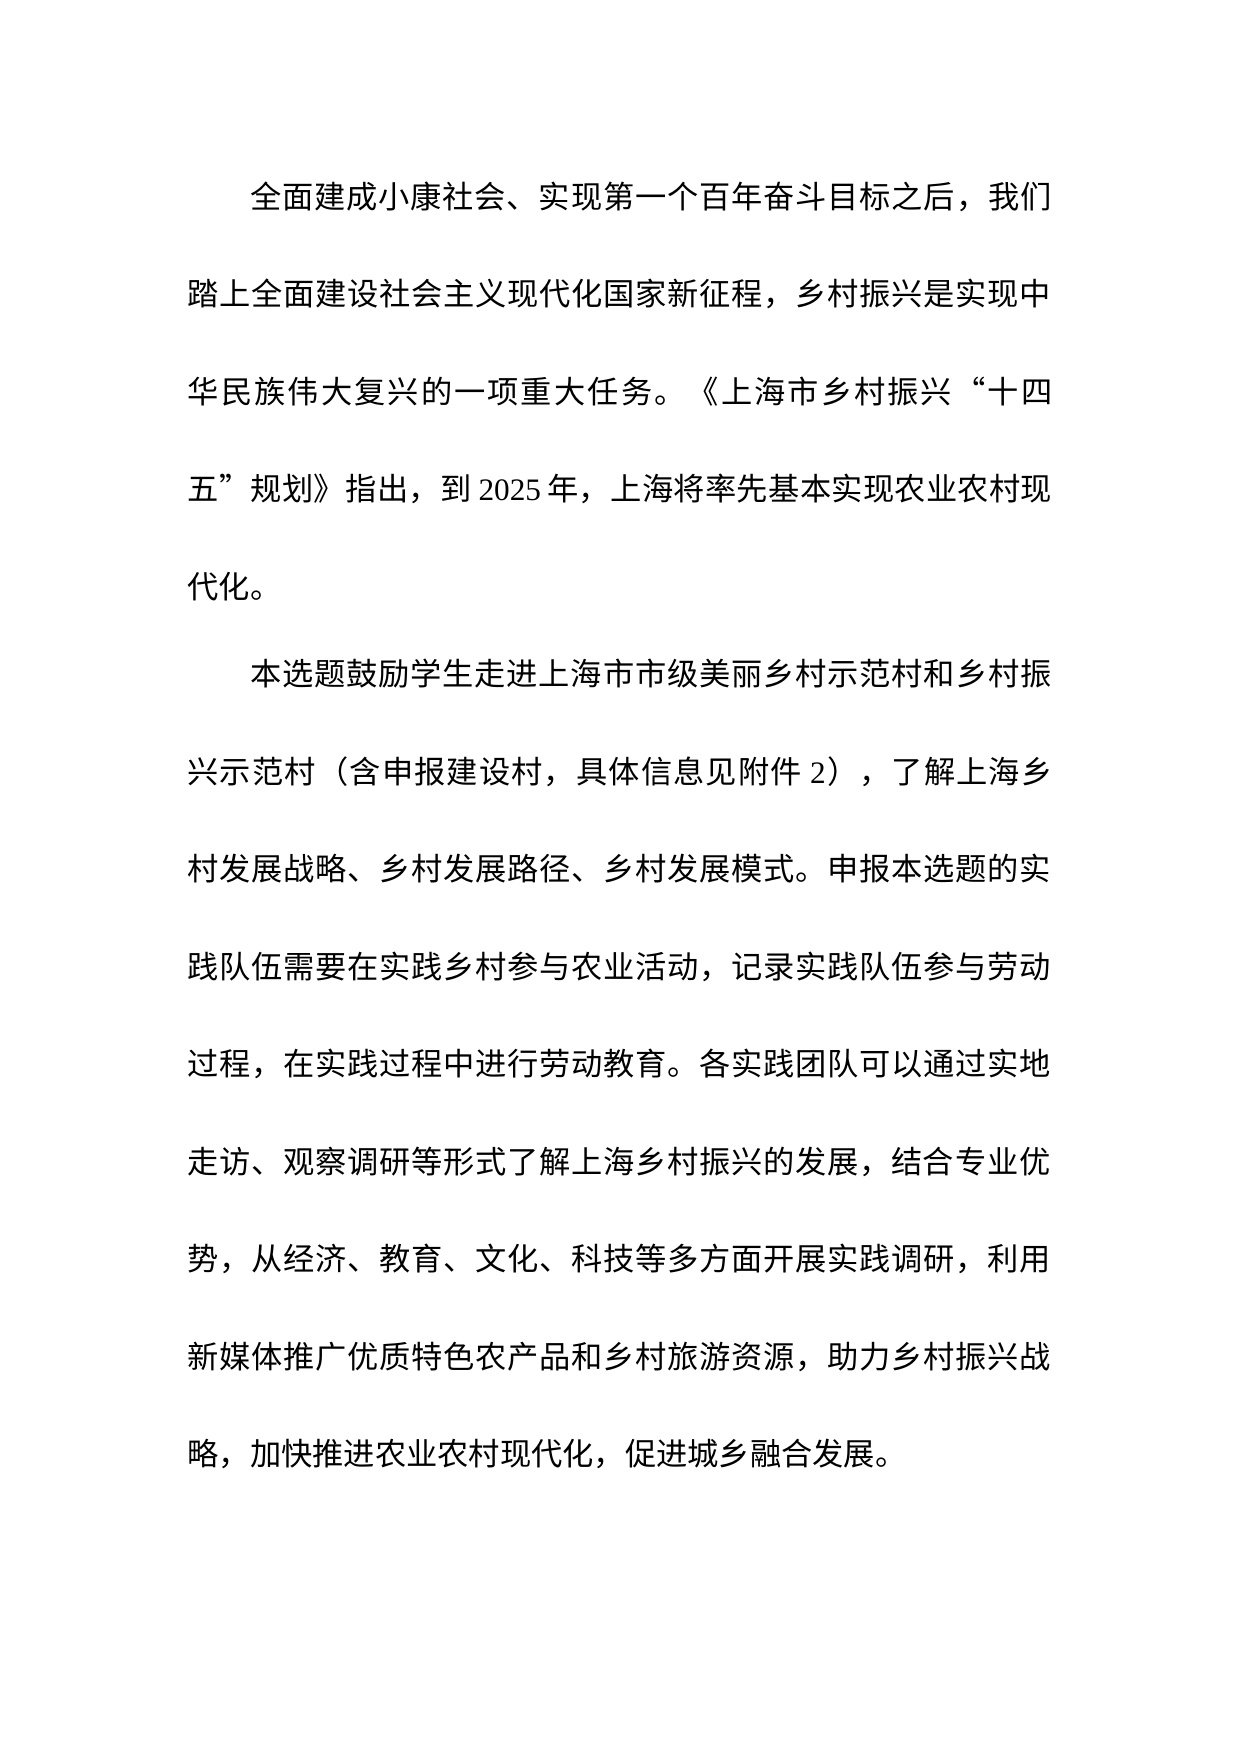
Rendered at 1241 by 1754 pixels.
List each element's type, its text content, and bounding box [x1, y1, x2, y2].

text 全面建成小康社会、实现第一个百年奋斗目标之后，我们踏上全面建设社会主义现代化国家新征程，乡村振兴是实现中华民族伟大复兴的一项重大任务。《上海市乡村振兴“十四五”规划》指出，到2025年，上海将率先基本实现农业农村现代化。 [187, 162, 1053, 617]
text 本选题鼓励学生走进上海市市级美丽乡村示范村和乡村振兴示范村（含申报建设村，具体信息见附件2），了解上海乡村发展战略、乡村发展路径、乡村发展模式。申报本选题的实践队伍需要在实践乡村参与农业活动，记录实践队伍参与劳动过程，在实践过程中进行劳动教育。各实践团队可以通过实地走访、观察调研等形式了解上海乡村振兴的发展，结合专业优势，从经济、教育、文化、科技等多方面开展实践调研，利用新媒体推广优质特色农产品和乡村旅游资源，助力乡村振兴战略，加快推进农业农村现代化，促进城乡融合发展。 [187, 639, 1053, 1484]
